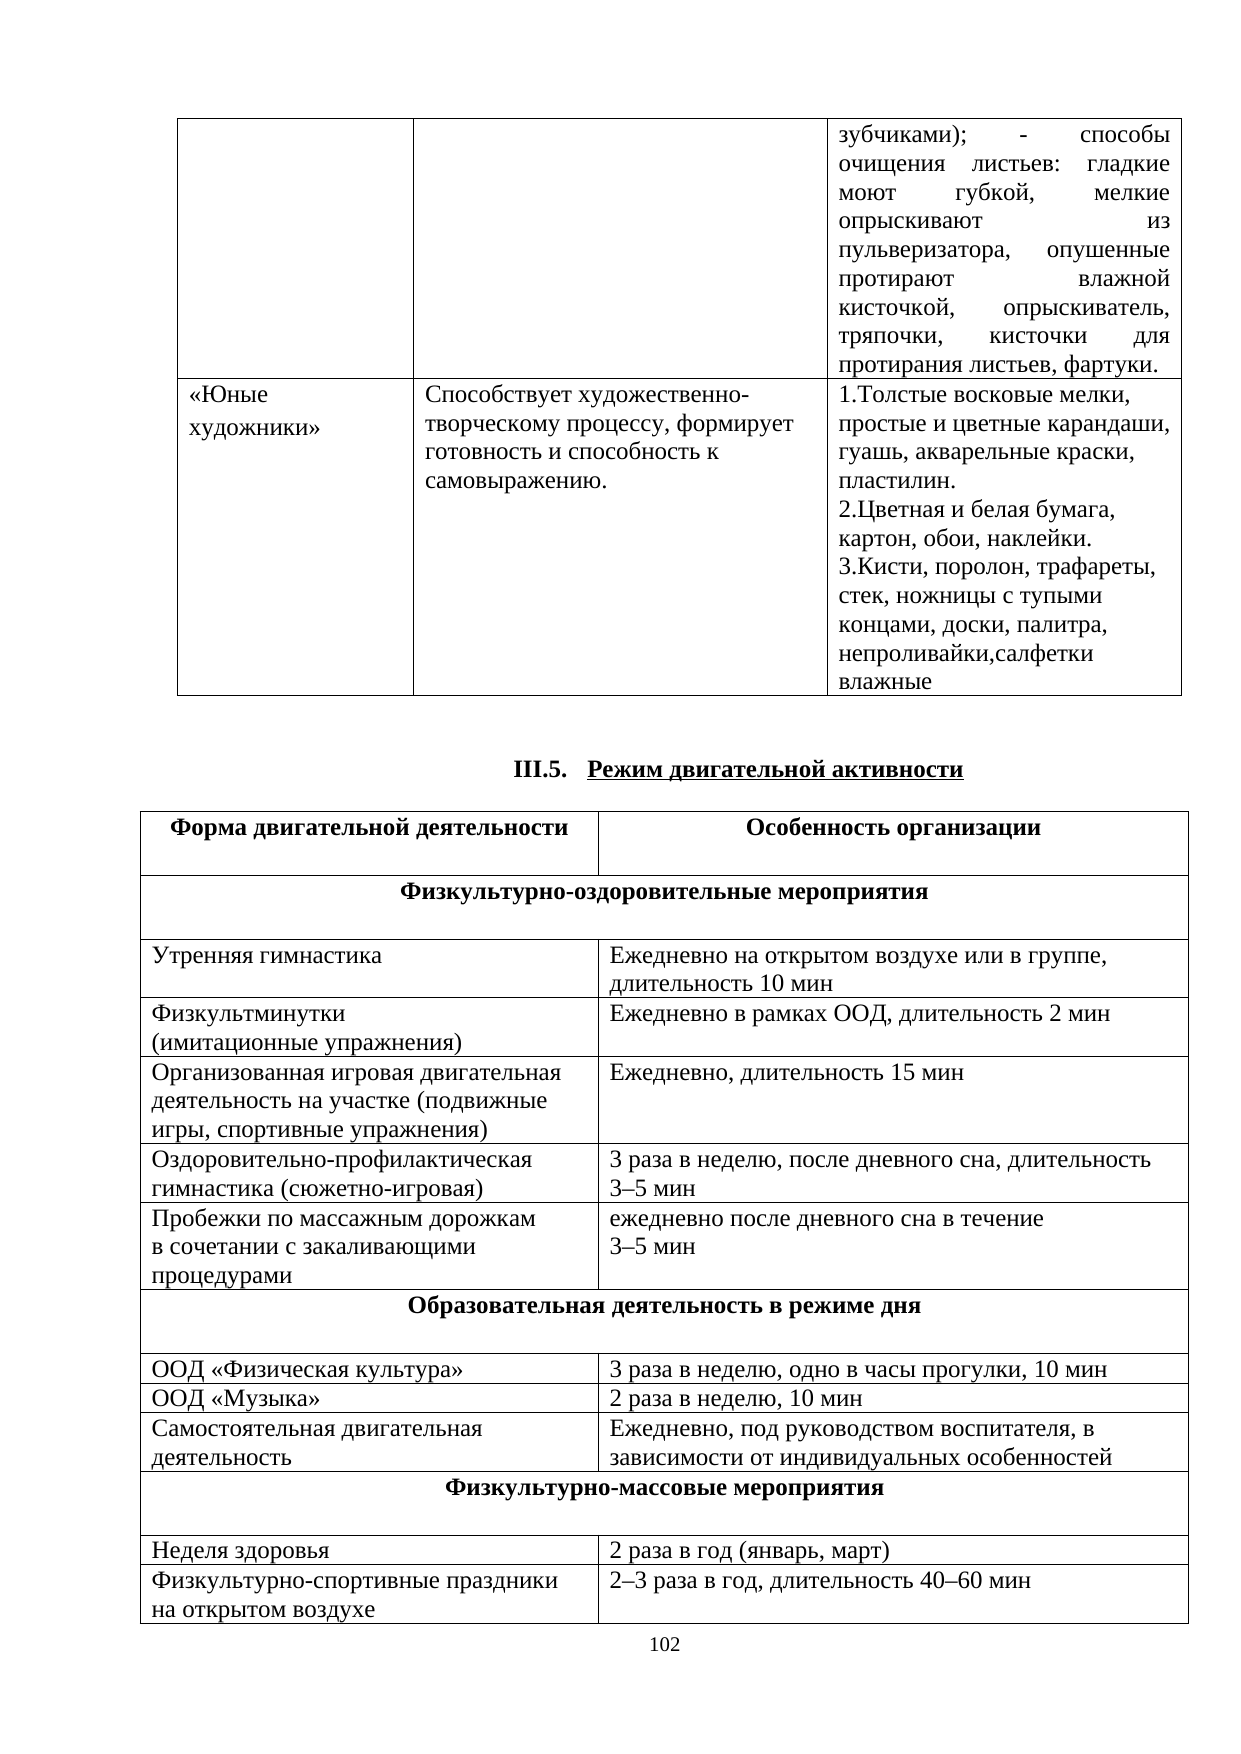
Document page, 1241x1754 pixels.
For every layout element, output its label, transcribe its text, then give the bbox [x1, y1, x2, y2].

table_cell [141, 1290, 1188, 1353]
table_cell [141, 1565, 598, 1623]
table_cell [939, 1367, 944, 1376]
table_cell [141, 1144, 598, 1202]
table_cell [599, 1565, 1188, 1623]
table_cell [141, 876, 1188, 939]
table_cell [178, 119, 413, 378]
list Режим двигательной активности [325, 754, 1152, 782]
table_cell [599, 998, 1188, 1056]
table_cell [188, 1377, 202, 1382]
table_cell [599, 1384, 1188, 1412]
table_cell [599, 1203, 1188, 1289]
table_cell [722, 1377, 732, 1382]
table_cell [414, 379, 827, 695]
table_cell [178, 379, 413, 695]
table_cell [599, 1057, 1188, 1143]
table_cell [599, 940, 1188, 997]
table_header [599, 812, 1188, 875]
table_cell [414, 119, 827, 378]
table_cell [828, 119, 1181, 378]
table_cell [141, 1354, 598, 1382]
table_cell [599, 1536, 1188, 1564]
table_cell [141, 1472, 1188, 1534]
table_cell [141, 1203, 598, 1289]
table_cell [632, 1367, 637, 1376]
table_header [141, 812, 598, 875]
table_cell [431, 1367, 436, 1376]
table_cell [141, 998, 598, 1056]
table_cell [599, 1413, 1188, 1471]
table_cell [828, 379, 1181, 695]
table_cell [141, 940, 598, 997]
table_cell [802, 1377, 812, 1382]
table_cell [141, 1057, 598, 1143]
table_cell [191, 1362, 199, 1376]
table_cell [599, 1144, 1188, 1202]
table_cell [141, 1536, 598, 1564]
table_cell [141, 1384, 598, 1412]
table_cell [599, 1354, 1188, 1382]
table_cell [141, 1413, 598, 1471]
